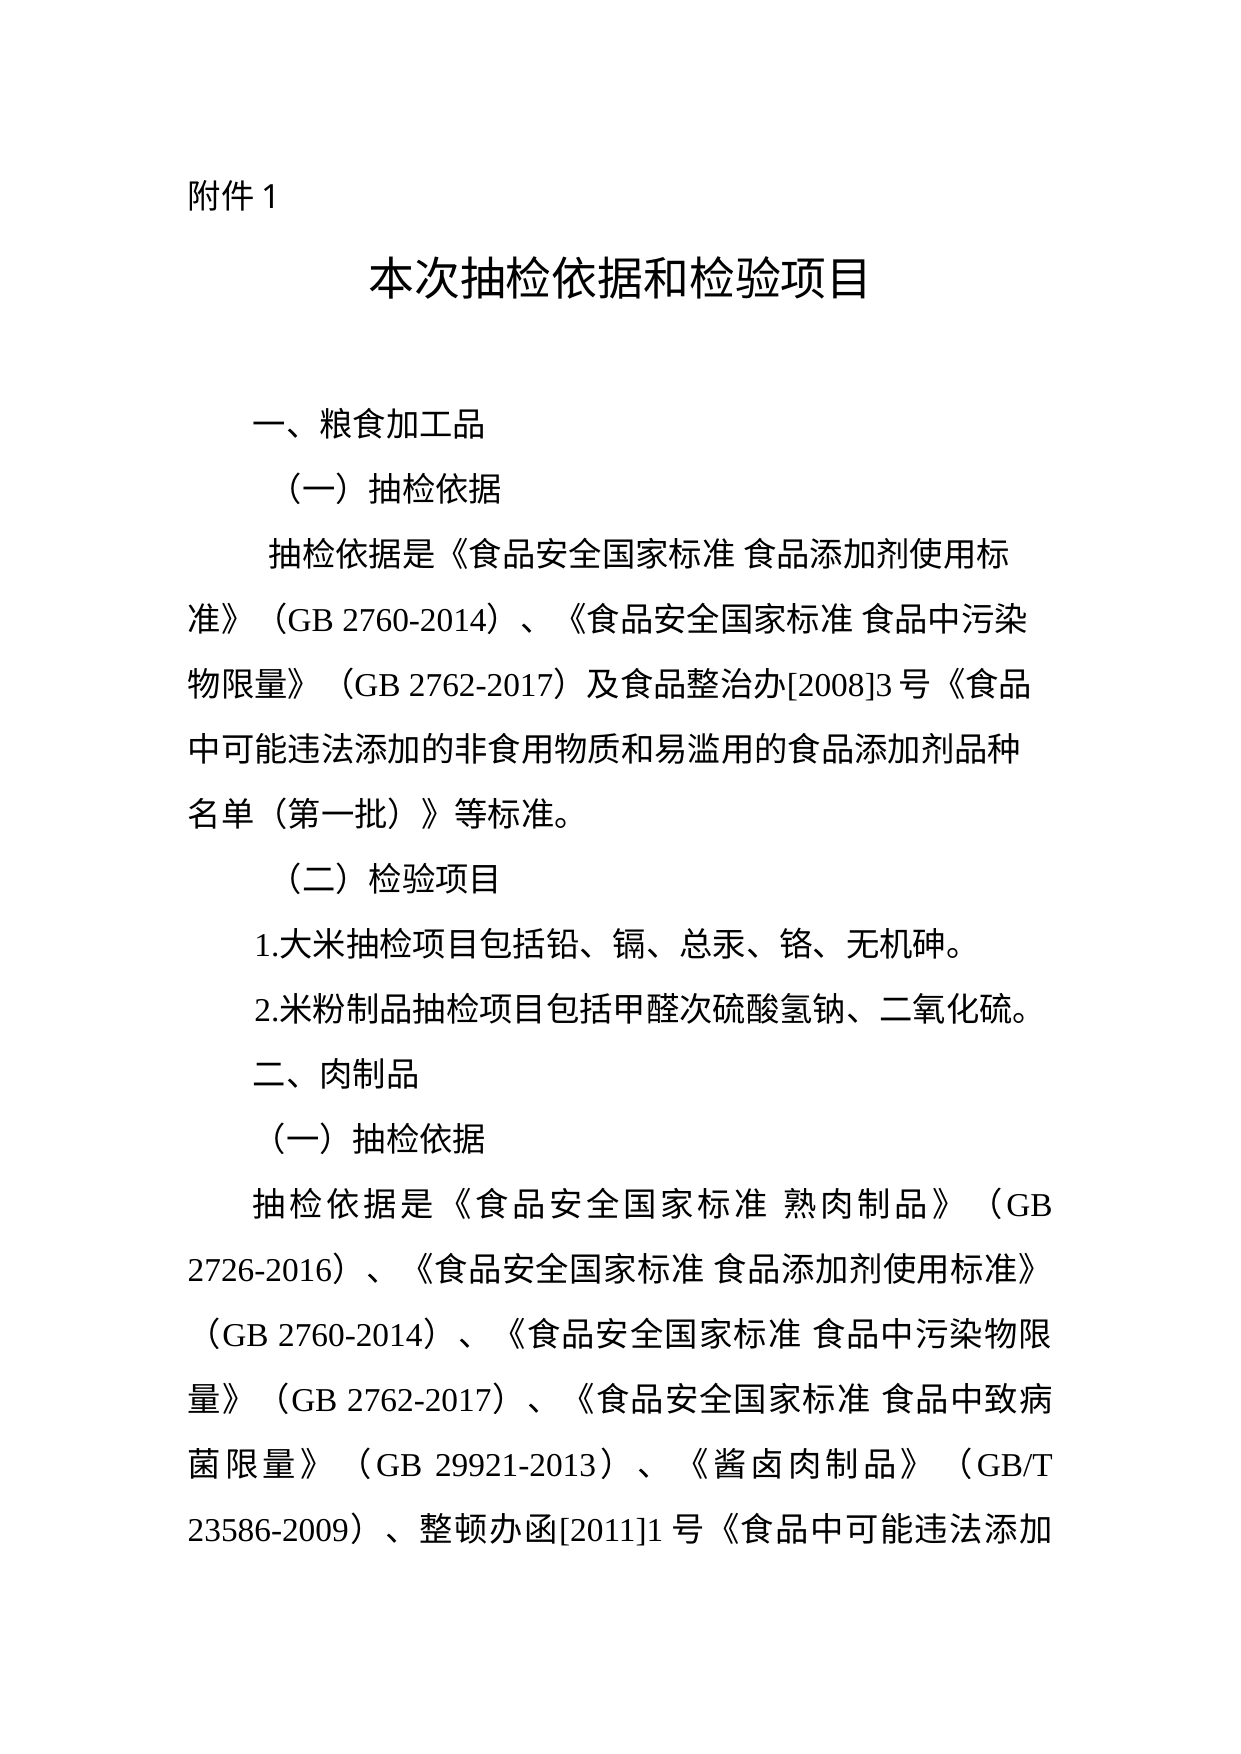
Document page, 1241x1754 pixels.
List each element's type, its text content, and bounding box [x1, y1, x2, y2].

text 附件1 [187, 162, 1053, 227]
text 本次抽检依据和检验项目 [187, 227, 1053, 324]
list 二、肉制品 [187, 1039, 1053, 1104]
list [187, 1169, 1053, 1559]
text 抽检依据是《食品安全国家标准 食品添加剂使用标准》（GB 2760-2014）、《食品安全国家标准 食品中污染物限量》（GB 2762-2017）及食品整治办[2008]3号《食品中可能违法添加的非食用物质和易滥用的食品添加剂品种名单（第一批）》等标准。 [187, 519, 1053, 844]
text 1.大米抽检项目包括铅、镉、总汞、铬、无机砷。 [187, 909, 1053, 974]
text （二）检验项目 [187, 844, 1053, 909]
text （一）抽检依据 [187, 454, 1053, 519]
text 2.米粉制品抽检项目包括甲醛次硫酸氢钠、二氧化硫。 [187, 974, 1053, 1039]
list （一）抽检依据 [187, 1104, 1053, 1169]
list 一、粮食加工品 [187, 389, 1053, 454]
